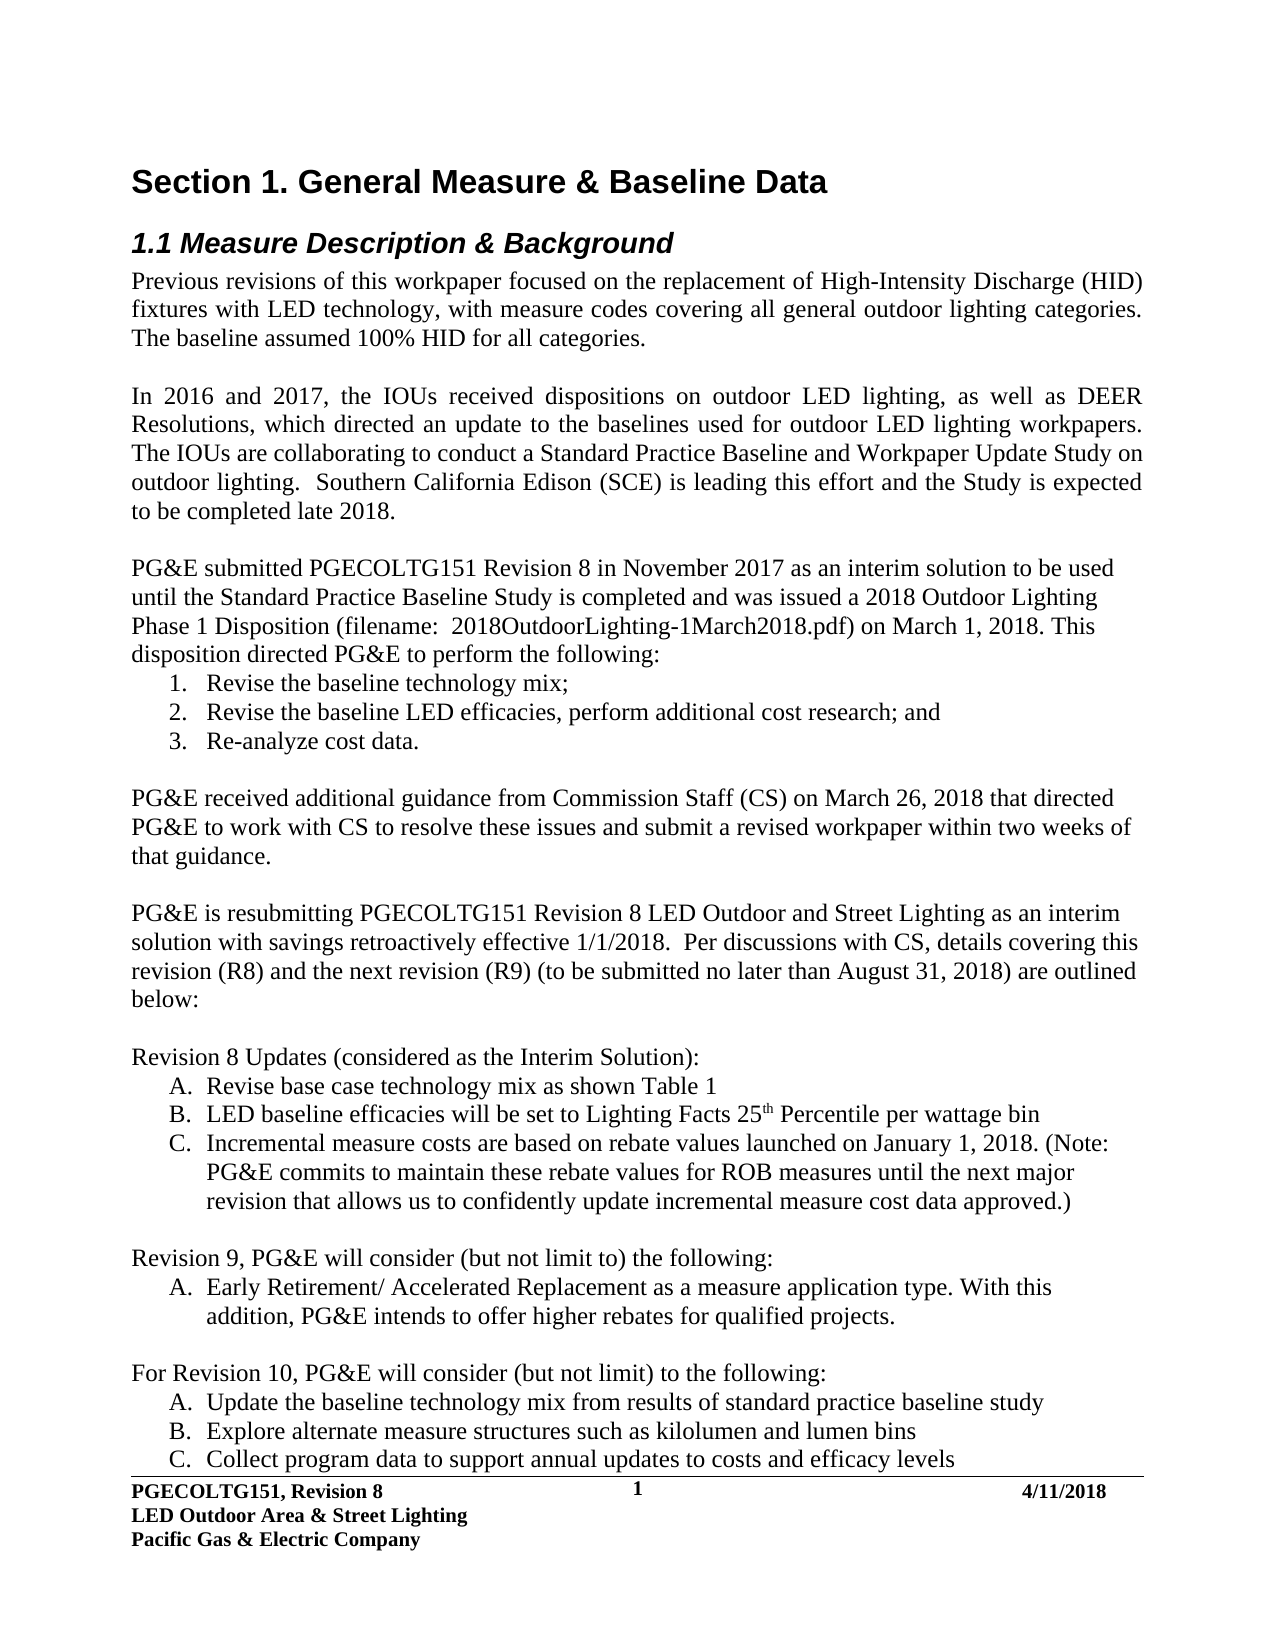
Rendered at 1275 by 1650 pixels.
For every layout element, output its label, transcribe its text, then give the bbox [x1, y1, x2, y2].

subtitle 1.1 Measure Description & Background [131, 226, 1144, 259]
list Early Retirement/ Accelerated Replacement as a measure application type. With this addition, PG&E intends to offer higher rebates for qualified projects. [169, 1272, 1144, 1329]
list Collect program data to support annual updates to costs and efficacy levels [169, 1444, 1144, 1473]
subtitle Section 1. General Measure & Baseline Data [131, 162, 1144, 201]
list Revise the baseline technology mix; [169, 668, 1144, 697]
text PG&E submitted PGECOLTG151 Revision 8 in November 2017 as an interim solution to be used until the Standard Practice Baseline Study is completed and was issued a 2018 Outdoor Lighting Phase 1 Disposition (filename: 2018OutdoorLighting-1March2018.pdf) on March 1, 2018. This disposition directed PG&E to perform the following: [131, 553, 1144, 668]
list Revise the baseline LED efficacies, perform additional cost research; and [169, 697, 1144, 726]
list Explore alternate measure structures such as kilolumen and lumen bins [169, 1416, 1144, 1444]
list PG&E received additional guidance from Commission Staff (CS) on March 26, 2018 that directed PG&E to work with CS to resolve these issues and submit a revised workpaper within two weeks of that guidance. [131, 783, 1144, 869]
text Revision 8 Updates (considered as the Interim Solution): [131, 1042, 1144, 1071]
list LED baseline efficacies will be set to Lighting Facts 25th Percentile per wattage bin [169, 1099, 1144, 1128]
text PG&E is resubmitting PGECOLTG151 Revision 8 LED Outdoor and Street Lighting as an interim solution with savings retroactively effective 1/1/2018. Per discussions with CS, details covering this revision (R8) and the next revision (R9) (to be submitted no later than August 31, 2018) are outlined below: [131, 898, 1144, 1013]
list Incremental measure costs are based on rebate values launched on January 1, 2018. (Note: PG&E commits to maintain these rebate values for ROB measures until the next major revision that allows us to confidently update incremental measure cost data approved.) [169, 1128, 1144, 1214]
text Previous revisions of this workpaper focused on the replacement of High-Intensity Discharge (HID) fixtures with LED technology, with measure codes covering all general outdoor lighting categories. The baseline assumed 100% HID for all categories. [131, 266, 1144, 352]
text For Revision 10, PG&E will consider (but not limit) to the following: [131, 1358, 1144, 1387]
list Update the baseline technology mix from results of standard practice baseline study [169, 1387, 1144, 1416]
text Revision 9, PG&E will consider (but not limit to) the following: [131, 1243, 1144, 1272]
list Re-analyze cost data. [169, 726, 1144, 754]
list Revise base case technology mix as shown Table 1 [169, 1071, 1144, 1099]
text In 2016 and 2017, the IOUs received dispositions on outdoor LED lighting, as well as DEER Resolutions, which directed an update to the baselines used for outdoor LED lighting workpapers. The IOUs are collaborating to conduct a Standard Practice Baseline and Workpaper Update Study on outdoor lighting. Southern California Edison (SCE) is leading this effort and the Study is expected to be completed late 2018. [131, 381, 1144, 524]
